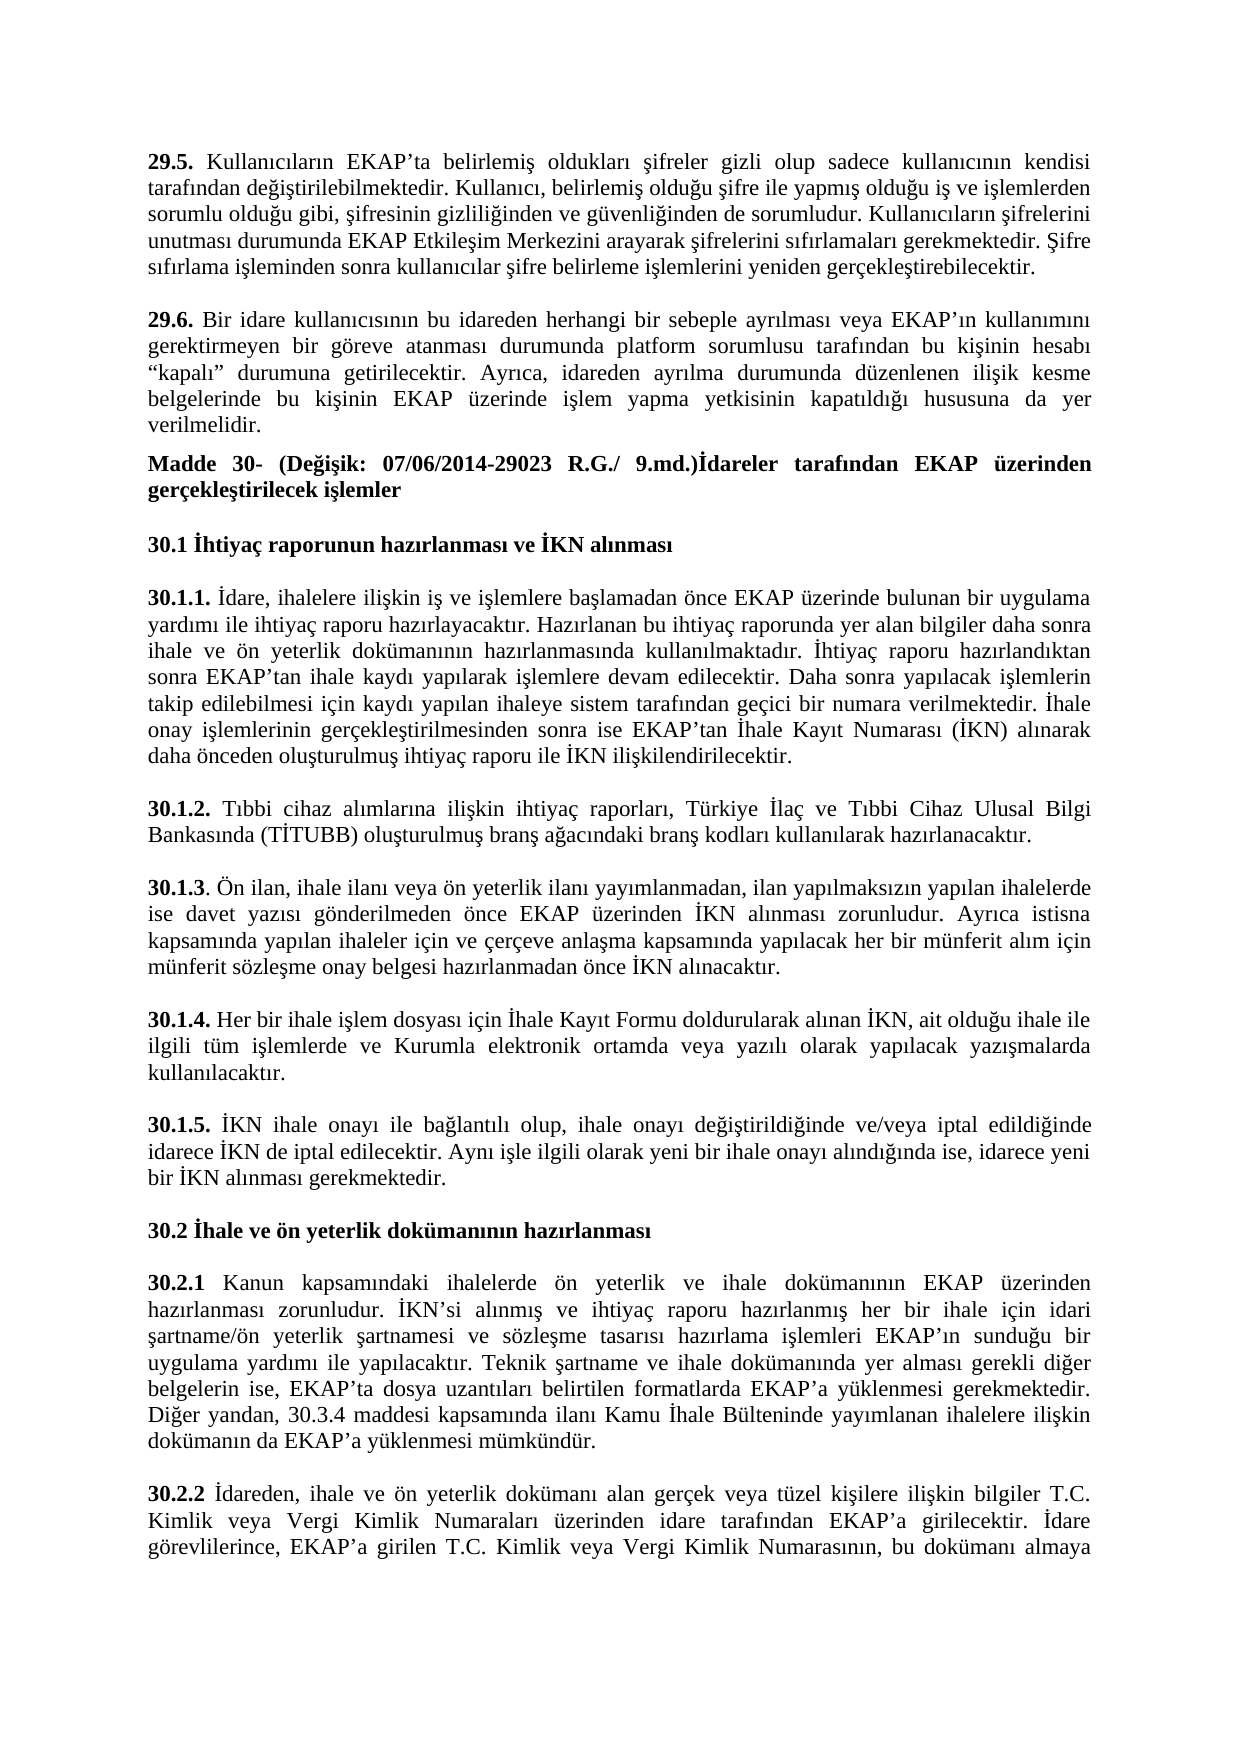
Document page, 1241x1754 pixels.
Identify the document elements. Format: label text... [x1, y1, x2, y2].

text 30.2 İhale ve ön yeterlik dokümanının hazırlanması [148, 1217, 1092, 1243]
text 30.1.1. İdare, ihalelere ilişkin iş ve işlemlere başlamadan önce EKAP üzerinde bulunan bir uygulama yardımı ile ihtiyaç raporu hazırlayacaktır. Hazırlanan bu ihtiyaç raporunda yer alan bilgiler daha sonra ihale ve ön yeterlik dokümanının hazırlanmasında kullanılmaktadır. İhtiyaç raporu hazırlandıktan sonra EKAP’tan ihale kaydı yapılarak işlemlere devam edilecektir. Daha sonra yapılacak işlemlerin takip edilebilmesi için kaydı yapılan ihaleye sistem tarafından geçici bir numara verilmektedir. İhale onay işlemlerinin gerçekleştirilmesinden sonra ise EKAP’tan İhale Kayıt Numarası (İKN) alınarak daha önceden oluşturulmuş ihtiyaç raporu ile İKN ilişkilendirilecektir. [148, 584, 1092, 769]
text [148, 1480, 1092, 1559]
text 29.5. Kullanıcıların EKAP’ta belirlemiş oldukları şifreler gizli olup sadece kullanıcının kendisi tarafından değiştirilebilmektedir. Kullanıcı, belirlemiş olduğu şifre ile yapmış olduğu iş ve işlemlerden sorumlu olduğu gibi, şifresinin gizliliğinden ve güvenliğinden de sorumludur. Kullanıcıların şifrelerini unutması durumunda EKAP Etkileşim Merkezini arayarak şifrelerini sıfırlamaları gerekmektedir. Şifre sıfırlama işleminden sonra kullanıcılar şifre belirleme işlemlerini yeniden gerçekleştirebilecektir. [148, 148, 1092, 279]
text 30.1 İhtiyaç raporunun hazırlanması ve İKN alınması [148, 532, 1092, 558]
text 30.1.3. Ön ilan, ihale ilanı veya ön yeterlik ilanı yayımlanmadan, ilan yapılmaksızın yapılan ihalelerde ise davet yazısı gönderilmeden önce EKAP üzerinden İKN alınması zorunludur. Ayrıca istisna kapsamında yapılan ihaleler için ve çerçeve anlaşma kapsamında yapılacak her bir münferit alım için münferit sözleşme onay belgesi hazırlanmadan önce İKN alınacaktır. [148, 874, 1092, 979]
text 30.1.4. Her bir ihale işlem dosyası için İhale Kayıt Formu doldurularak alınan İKN, ait olduğu ihale ile ilgili tüm işlemlerde ve Kurumla elektronik ortamda veya yazılı olarak yapılacak yazışmalarda kullanılacaktır. [148, 1006, 1092, 1085]
text 29.6. Bir idare kullanıcısının bu idareden herhangi bir sebeple ayrılması veya EKAP’ın kullanımını gerektirmeyen bir göreve atanması durumunda platform sorumlusu tarafından bu kişinin hesabı “kapalı” durumuna getirilecektir. Ayrıca, idareden ayrılma durumunda düzenlenen ilişik kesme belgelerinde bu kişinin EKAP üzerinde işlem yapma yetkisinin kapatıldığı hususuna da yer verilmelidir. [148, 306, 1092, 438]
text 30.1.2. Tıbbi cihaz alımlarına ilişkin ihtiyaç raporları, Türkiye İlaç ve Tıbbi Cihaz Ulusal Bilgi Bankasında (TİTUBB) oluşturulmuş branş ağacındaki branş kodları kullanılarak hazırlanacaktır. [148, 795, 1092, 848]
text 30.1.5. İKN ihale onayı ile bağlantılı olup, ihale onayı değiştirildiğinde ve/veya iptal edildiğinde idarece İKN de iptal edilecektir. Aynı işle ilgili olarak yeni bir ihale onayı alındığında ise, idarece yeni bir İKN alınması gerekmektedir. [148, 1111, 1092, 1190]
text Madde 30- (Değişik: 07/06/2014-29023 R.G./ 9.md.)İdareler tarafından EKAP üzerinden gerçekleştirilecek işlemler [148, 450, 1092, 503]
text 30.2.1 Kanun kapsamındaki ihalelerde ön yeterlik ve ihale dokümanının EKAP üzerinden hazırlanması zorunludur. İKN’si alınmış ve ihtiyaç raporu hazırlanmış her bir ihale için idari şartname/ön yeterlik şartnamesi ve sözleşme tasarısı hazırlama işlemleri EKAP’ın sunduğu bir uygulama yardımı ile yapılacaktır. Teknik şartname ve ihale dokümanında yer alması gerekli diğer belgelerin ise, EKAP’ta dosya uzantıları belirtilen formatlarda EKAP’a yüklenmesi gerekmektedir. Diğer yandan, 30.3.4 maddesi kapsamında ilanı Kamu İhale Bülteninde yayımlanan ihalelere ilişkin dokümanın da EKAP’a yüklenmesi mümkündür. [148, 1269, 1092, 1454]
